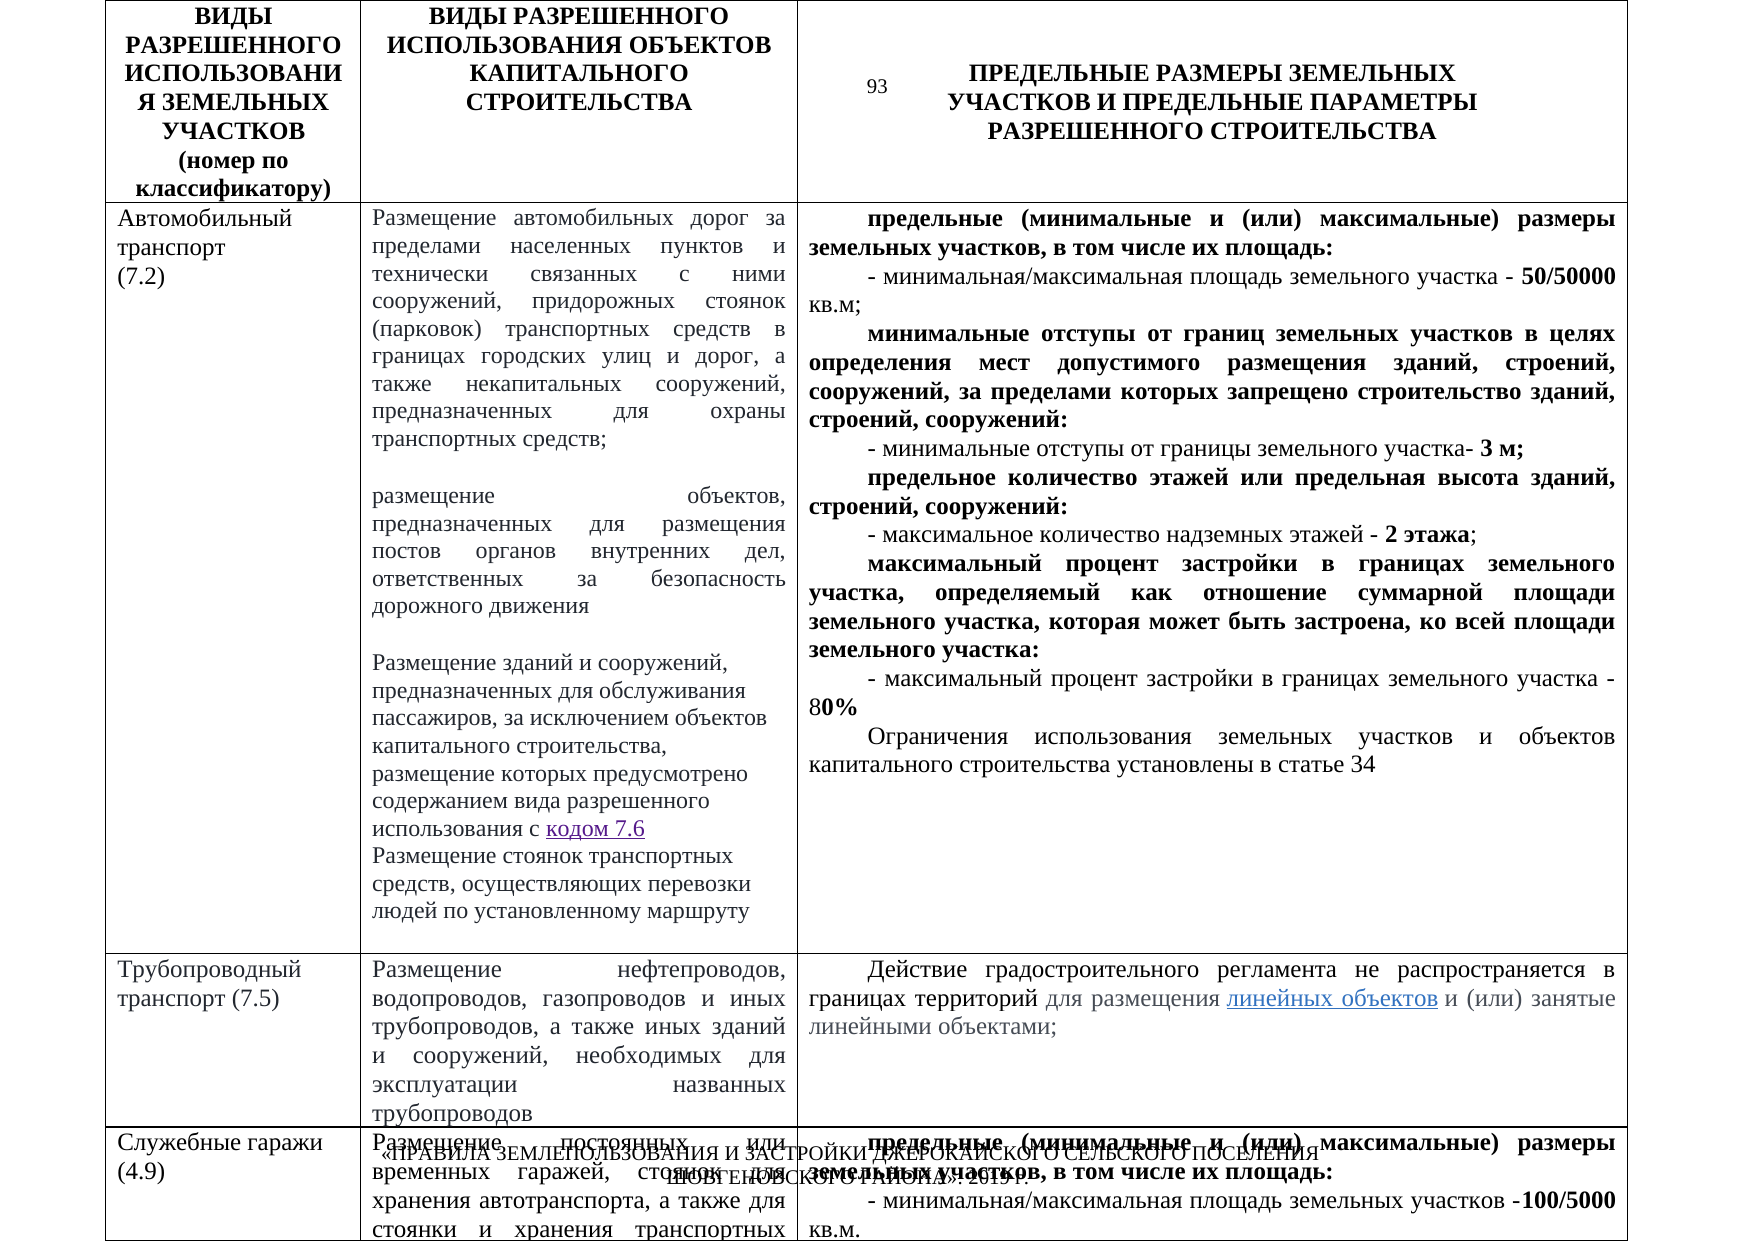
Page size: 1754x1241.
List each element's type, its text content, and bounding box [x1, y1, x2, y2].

table_cell предельные (минимальные и (или) максимальные) размеры земельных участков, в том числе их площадь: - минимальная/максимальная площадь земельного участка - 50/50000 кв.м; минимальные отступы от границ земельных участков в целях определения мест допустимого размещения зданий, строений, сооружений, за пределами которых запрещено строительство зданий, строений, сооружений: - минимальные отступы от границы земельного участка- 3 м; предельное количество этажей или предельная высота зданий, строений, сооружений: - максимальное количество надземных этажей - 2 этажа; максимальный процент застройки в границах земельного участка, определяемый как отношение суммарной площади земельного участка, которая может быть застроена, ко всей площади земельного участка: - максимальный процент застройки в границах земельного участка - 80% Ограничения использования земельных участков и объектов капитального строительства установлены в статье 34 [798, 203, 1627, 953]
table_cell предельные (минимальные и (или) максимальные) размеры земельных участков, в том числе их площадь: - минимальная/максимальная площадь земельных участков -100/5000 кв.м. минимальные отступы от границ земельных участков в целях определения мест допустимого размещения зданий, строений, сооружений, за пределами которых запрещено строительство зданий, строений, сооружений: - минимальные отступы от границ участка - 3 м; максимальный процент застройки в границах земельного участка, определяемый как отношение суммарной площади земельного участка, которая может быть застроена, ко всей площади земельного участка: - максимальный процент застройки в границах земельного участка - 60%. предельное количество этажей или предельная высота зданий, строений, сооружений: - максимальное количество этажей - не более 2 этажей. Ограничения использования земельных участков и объектов капитального строительства установлены в статье 34 [798, 1128, 1627, 1240]
table_cell Автомобильный транспорт (7.2) [106, 203, 360, 953]
table_cell Размещение постоянных или временных гаражей, стоянок для хранения автотранспорта, а также для стоянки и хранения транспортных средств общего пользования [361, 1128, 797, 1240]
table_cell Действие градостроительного регламента не распространяется в границах территорий для размещения линейных объектов и (или) занятые линейными объектами; [798, 954, 1627, 1126]
table_header ВИДЫ РАЗРЕШЕННОГО ИСПОЛЬЗОВАНИЯ ОБЪЕКТОВ КАПИТАЛЬНОГО СТРОИТЕЛЬСТВА [361, 1, 797, 202]
table_cell Служебные гаражи (4.9) [106, 1128, 360, 1240]
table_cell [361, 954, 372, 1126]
table_cell Трубопроводный транспорт (7.5) [106, 954, 360, 1126]
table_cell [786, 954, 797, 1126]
table_cell Размещение автомобильных дорог за пределами населенных пунктов и технически связанных с ними сооружений, придорожных стоянок (парковок) транспортных средств в границах городских улиц и дорог, а также некапитальных сооружений, предназначенных для охраны транспортных средств; размещение объектов, предназначенных для размещения постов органов внутренних дел, ответственных за безопасность дорожного движения Размещение зданий и сооружений, предназначенных для обслуживания пассажиров, за исключением объектов капитального строительства, размещение которых предусмотрено содержанием вида разрешенного использования с кодом 7.6 Размещение стоянок транспортных средств, осуществляющих перевозки людей по установленному маршруту [361, 203, 797, 953]
table_header ПРЕДЕЛЬНЫЕ РАЗМЕРЫ ЗЕМЕЛЬНЫХ УЧАСТКОВ И ПРЕДЕЛЬНЫЕ ПАРАМЕТРЫ РАЗРЕШЕННОГО СТРОИТЕЛЬСТВА [798, 1, 1627, 202]
table_header ВИДЫ РАЗРЕШЕННОГО ИСПОЛЬЗОВАНИЯ ЗЕМЕЛЬНЫХ УЧАСТКОВ (номер по классификатору) [106, 1, 360, 202]
